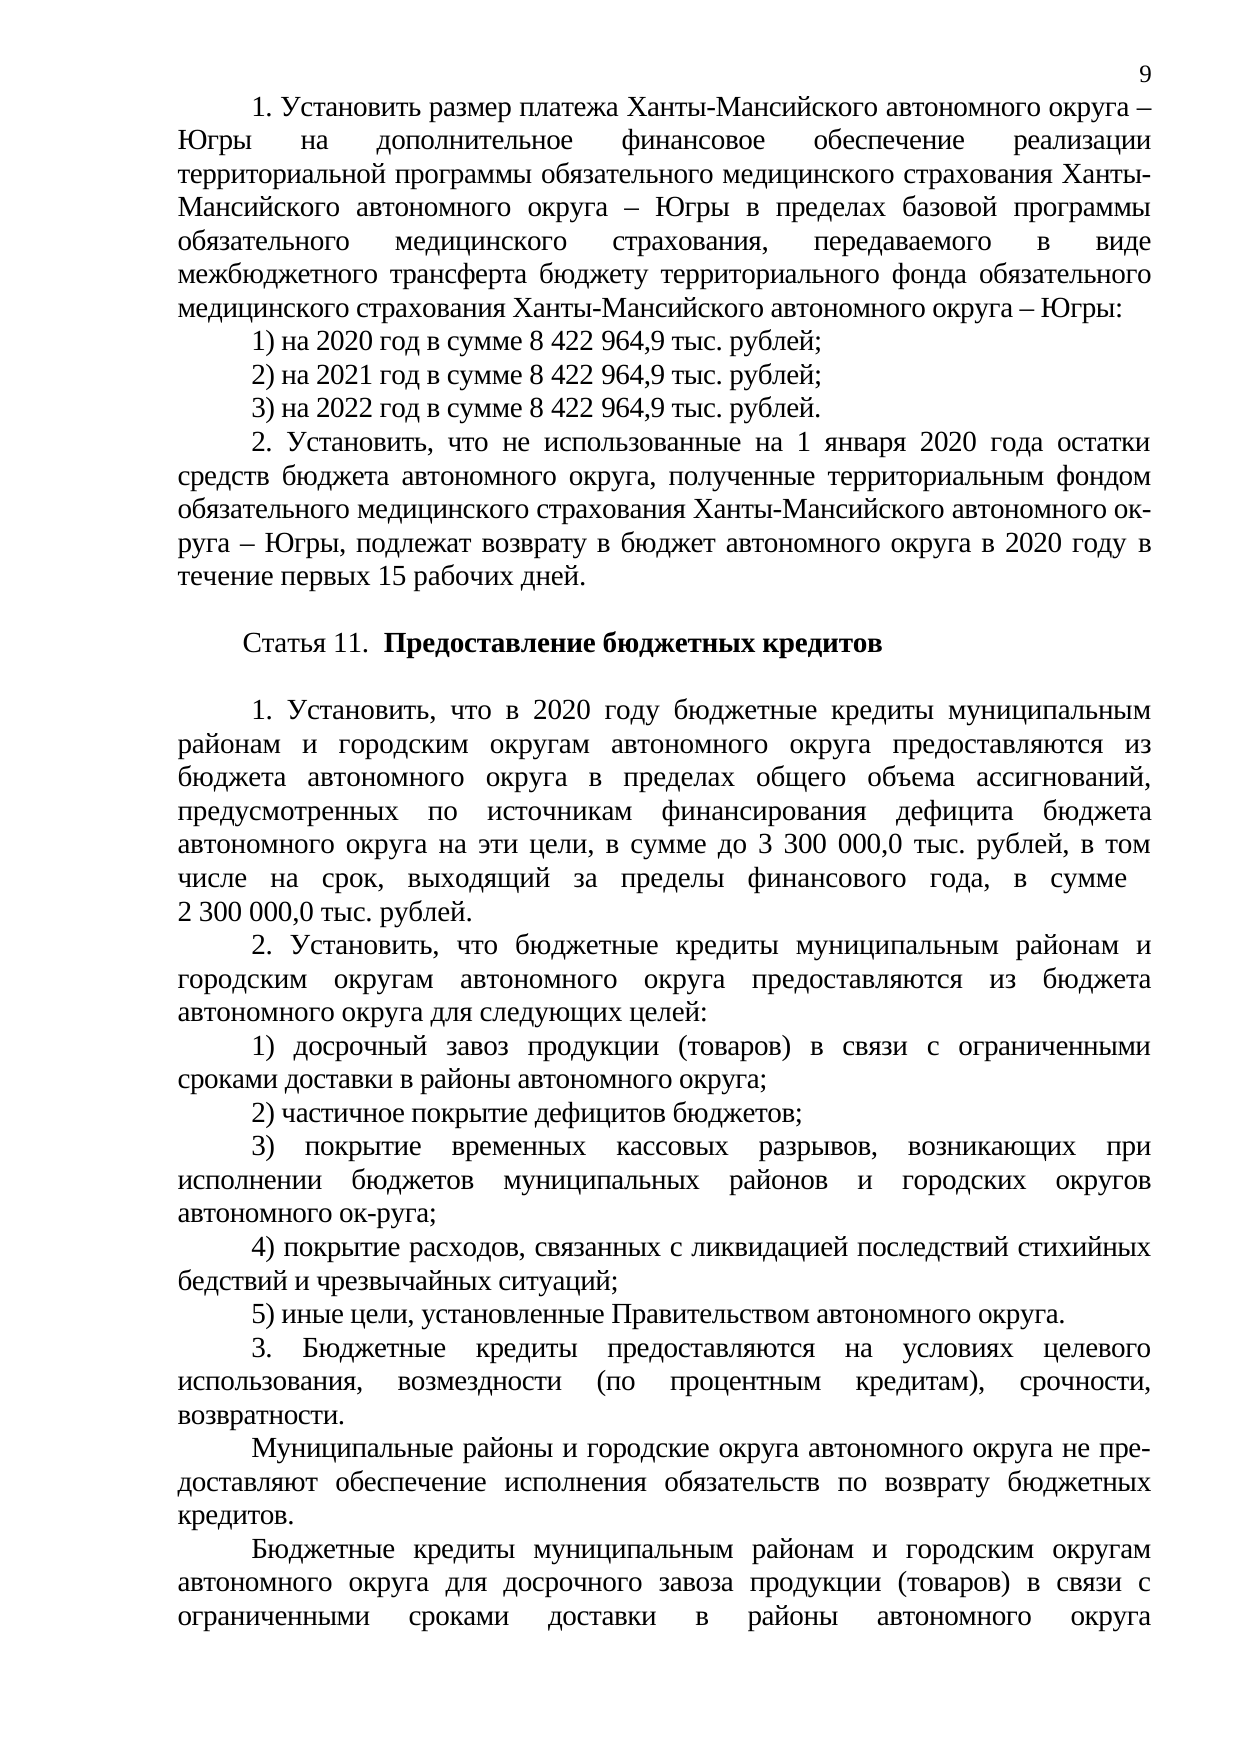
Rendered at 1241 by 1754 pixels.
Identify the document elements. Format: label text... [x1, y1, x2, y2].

text 4) покрытие расходов, связанных с ликвидацией последствий стихийных бедствий и чрезвычайных ситуаций; [177, 1229, 1152, 1296]
text 2) частичное покрытие дефицитов бюджетов; [177, 1095, 1152, 1128]
text 5) иные цели, установленные Правительством автономного округа. [177, 1296, 1152, 1330]
text 3. Бюджетные кредиты предоставляются на условиях целевого использования, возмездности (по процентным кредитам), срочности, возвратности. [177, 1330, 1152, 1430]
text 2. Установить, что не использованные на 1 января 2020 года остатки средств бюджета автономного округа, полученные территориальным фондом обязательного медицинского страхования Ханты-Мансийского автономного ок-руга – Югры, подлежат возврату в бюджет автономного округа в 2020 году в течение первых 15 рабочих дней. [177, 424, 1152, 592]
text 1) на 2020 год в сумме 8 422 964,9 тыс. рублей; [177, 323, 1152, 357]
text 1) досрочный завоз продукции (товаров) в связи с ограниченными сроками доставки в районы автономного округа; [177, 1028, 1152, 1095]
text 3) на 2022 год в сумме 8 422 964,9 тыс. рублей. [177, 391, 1152, 424]
text 1. Установить размер платежа Ханты-Мансийского автономного округа – Югры на дополнительное финансовое обеспечение реализации территориальной программы обязательного медицинского страхования Ханты-Мансийского автономного округа – Югры в пределах базовой программы обязательного медицинского страхования, передаваемого в виде межбюджетного трансферта бюджету территориального фонда обязательного медицинского страхования Ханты-Мансийского автономного округа – Югры: [177, 89, 1152, 323]
text 2) на 2021 год в сумме 8 422 964,9 тыс. рублей; [177, 357, 1152, 391]
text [177, 1531, 1152, 1632]
table_header Статья 11. [166, 625, 372, 692]
text 2. Установить, что бюджетные кредиты муниципальным районам и городским округам автономного округа предоставляются из бюджета автономного округа для следующих целей: [177, 927, 1152, 1028]
text 1. Установить, что в 2020 году бюджетные кредиты муниципальным районам и городским округам автономного округа предоставляются из бюджета автономного округа в пределах общего объема ассигнований, предусмотренных по источникам финансирования дефицита бюджета автономного округа на эти цели, в сумме до 3 300 000,0 тыс. рублей, в том числе на срок, выходящий за пределы финансового года, в сумме 2 300 000,0 тыс. рублей. [177, 692, 1152, 927]
text 3) покрытие временных кассовых разрывов, возникающих при исполнении бюджетов муниципальных районов и городских округов автономного ок-руга; [177, 1128, 1152, 1229]
table_header Предоставление бюджетных кредитов [373, 625, 1163, 692]
text Муниципальные районы и городские округа автономного округа не пре-доставляют обеспечение исполнения обязательств по возврату бюджетных кредитов. [177, 1430, 1152, 1531]
